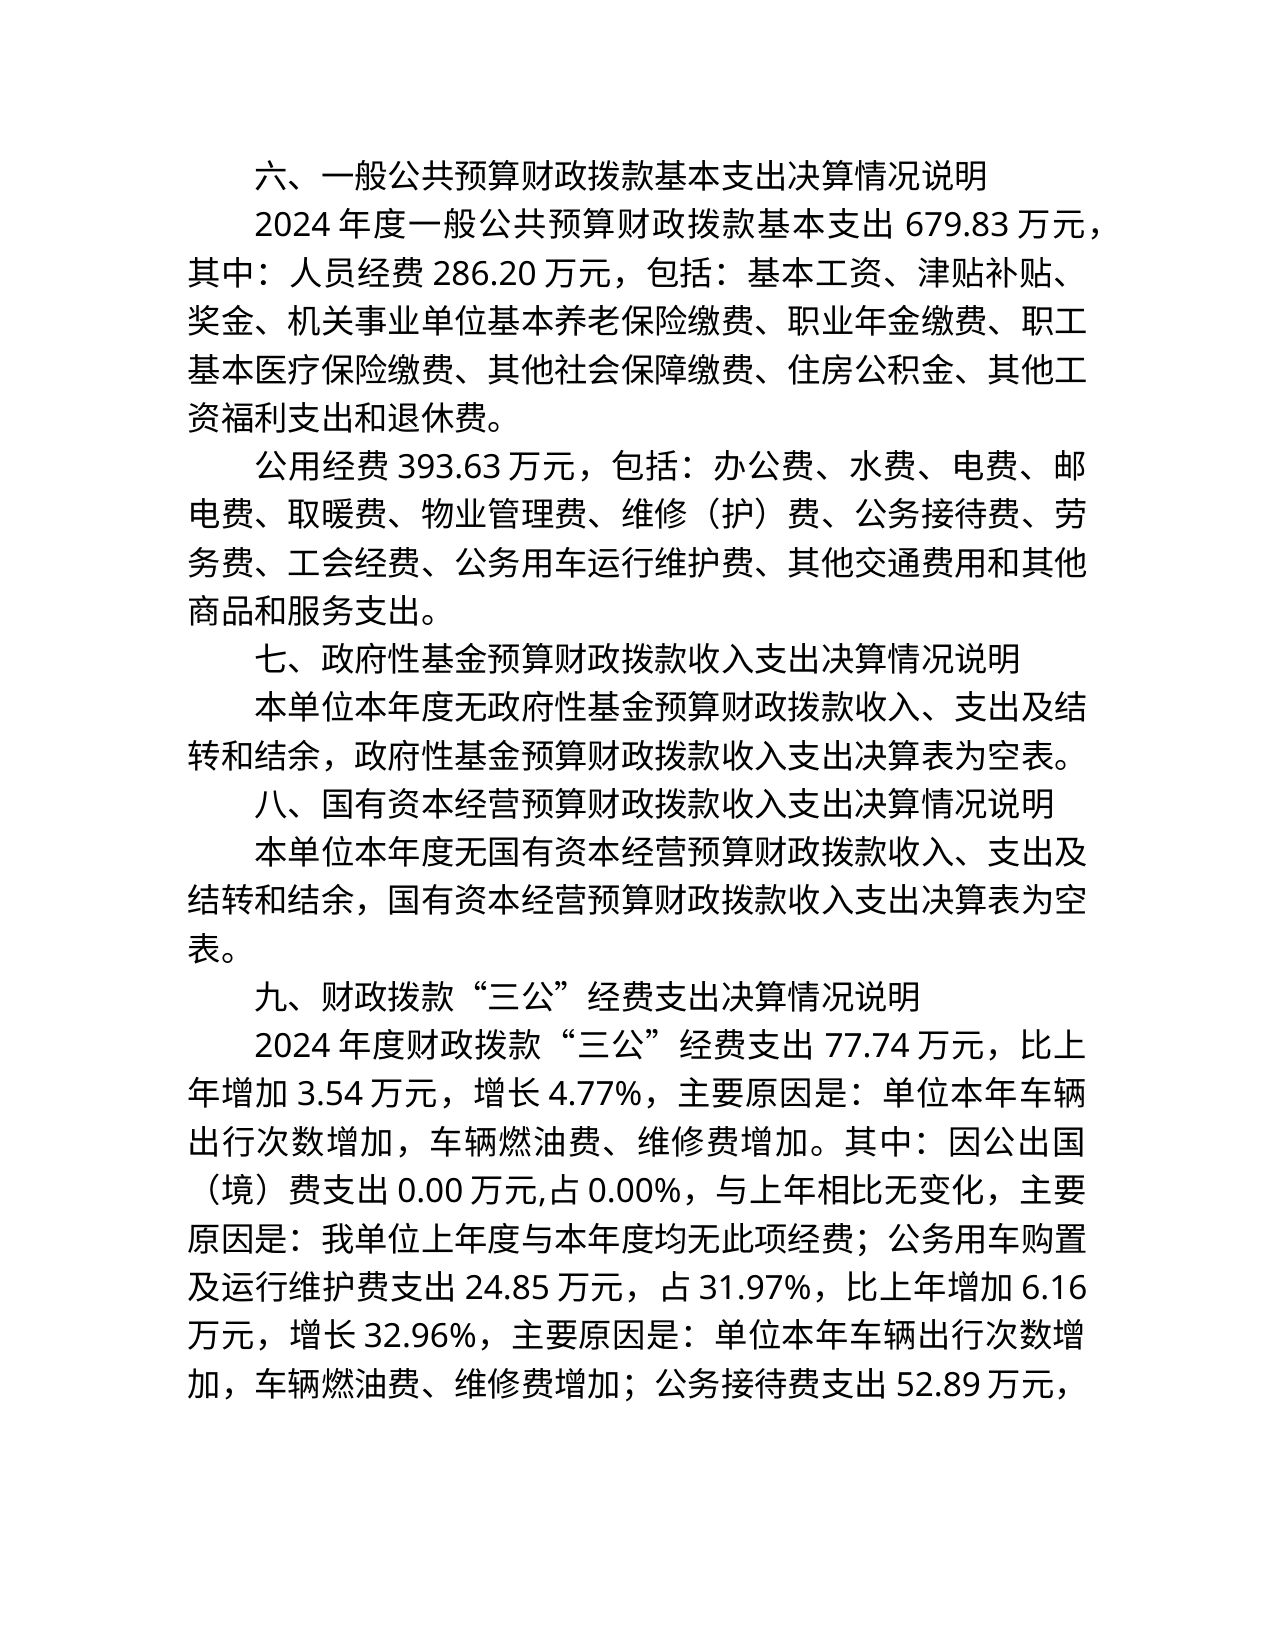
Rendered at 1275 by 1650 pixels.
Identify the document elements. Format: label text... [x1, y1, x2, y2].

text 七、政府性基金预算财政拨款收入支出决算情况说明 [187, 633, 1087, 681]
text 公用经费393.63万元，包括：办公费、水费、电费、邮电费、取暖费、物业管理费、维修（护）费、公务接待费、劳务费、工会经费、公务用车运行维护费、其他交通费用和其他商品和服务支出。 [187, 440, 1087, 633]
text 本单位本年度无国有资本经营预算财政拨款收入、支出及结转和结余，国有资本经营预算财政拨款收入支出决算表为空表。 [187, 826, 1087, 971]
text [187, 1019, 1087, 1406]
text 九、财政拨款“三公”经费支出决算情况说明 [187, 971, 1087, 1019]
text 六、一般公共预算财政拨款基本支出决算情况说明 [187, 150, 1087, 198]
text 2024年度一般公共预算财政拨款基本支出679.83万元，其中：人员经费286.20万元，包括：基本工资、津贴补贴、奖金、机关事业单位基本养老保险缴费、职业年金缴费、职工基本医疗保险缴费、其他社会保障缴费、住房公积金、其他工资福利支出和退休费。 [187, 198, 1087, 440]
text 本单位本年度无政府性基金预算财政拨款收入、支出及结转和结余，政府性基金预算财政拨款收入支出决算表为空表。 [187, 681, 1087, 778]
text 八、国有资本经营预算财政拨款收入支出决算情况说明 [187, 778, 1087, 826]
